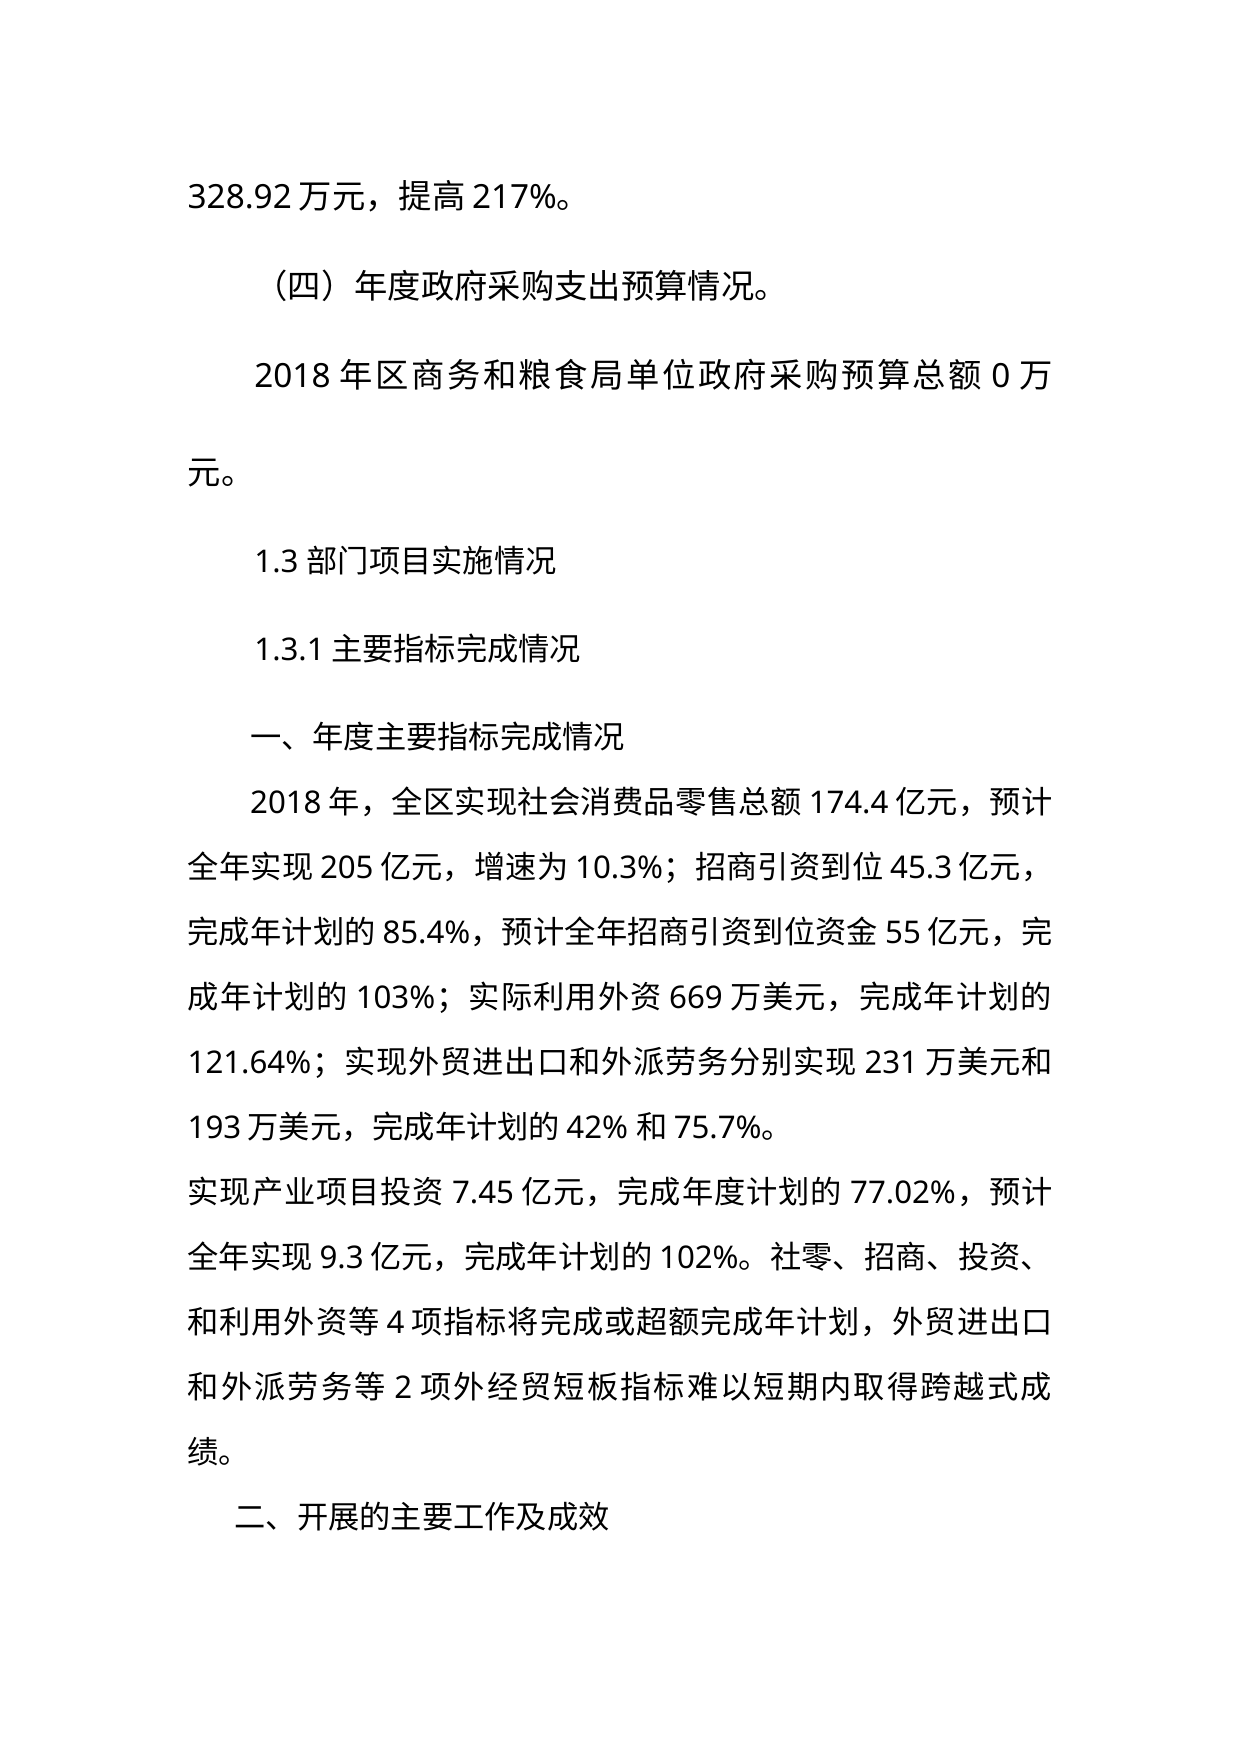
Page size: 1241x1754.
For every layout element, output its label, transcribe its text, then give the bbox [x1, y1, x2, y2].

text 1.3 部门项目实施情况 [187, 527, 1053, 592]
text 实现产业项目投资7.45亿元，完成年度计划的77.02%，预计全年实现9.3亿元，完成年计划的102%。社零、招商、投资、和利用外资等4项指标将完成或超额完成年计划，外贸进出口和外派劳务等2项外经贸短板指标难以短期内取得跨越式成绩。 [187, 1157, 1053, 1482]
text 1.3.1主要指标完成情况 [187, 614, 1053, 679]
text 2018年，全区实现社会消费品零售总额174.4亿元，预计全年实现205亿元，增速为10.3%；招商引资到位45.3亿元，完成年计划的85.4%，预计全年招商引资到位资金55亿元，完成年计划的103%；实际利用外资669万美元，完成年计划的121.64%；实现外贸进出口和外派劳务分别实现231万美元和193万美元，完成年计划的42% 和75.7%。 [187, 767, 1053, 1157]
text （四）年度政府采购支出预算情况。 [187, 251, 1053, 316]
text 二、开展的主要工作及成效 [187, 1482, 1053, 1547]
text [187, 162, 1053, 227]
text 2018年区商务和粮食局单位政府采购预算总额0万元。 [187, 340, 1053, 503]
list 年度主要指标完成情况 [187, 702, 1053, 767]
